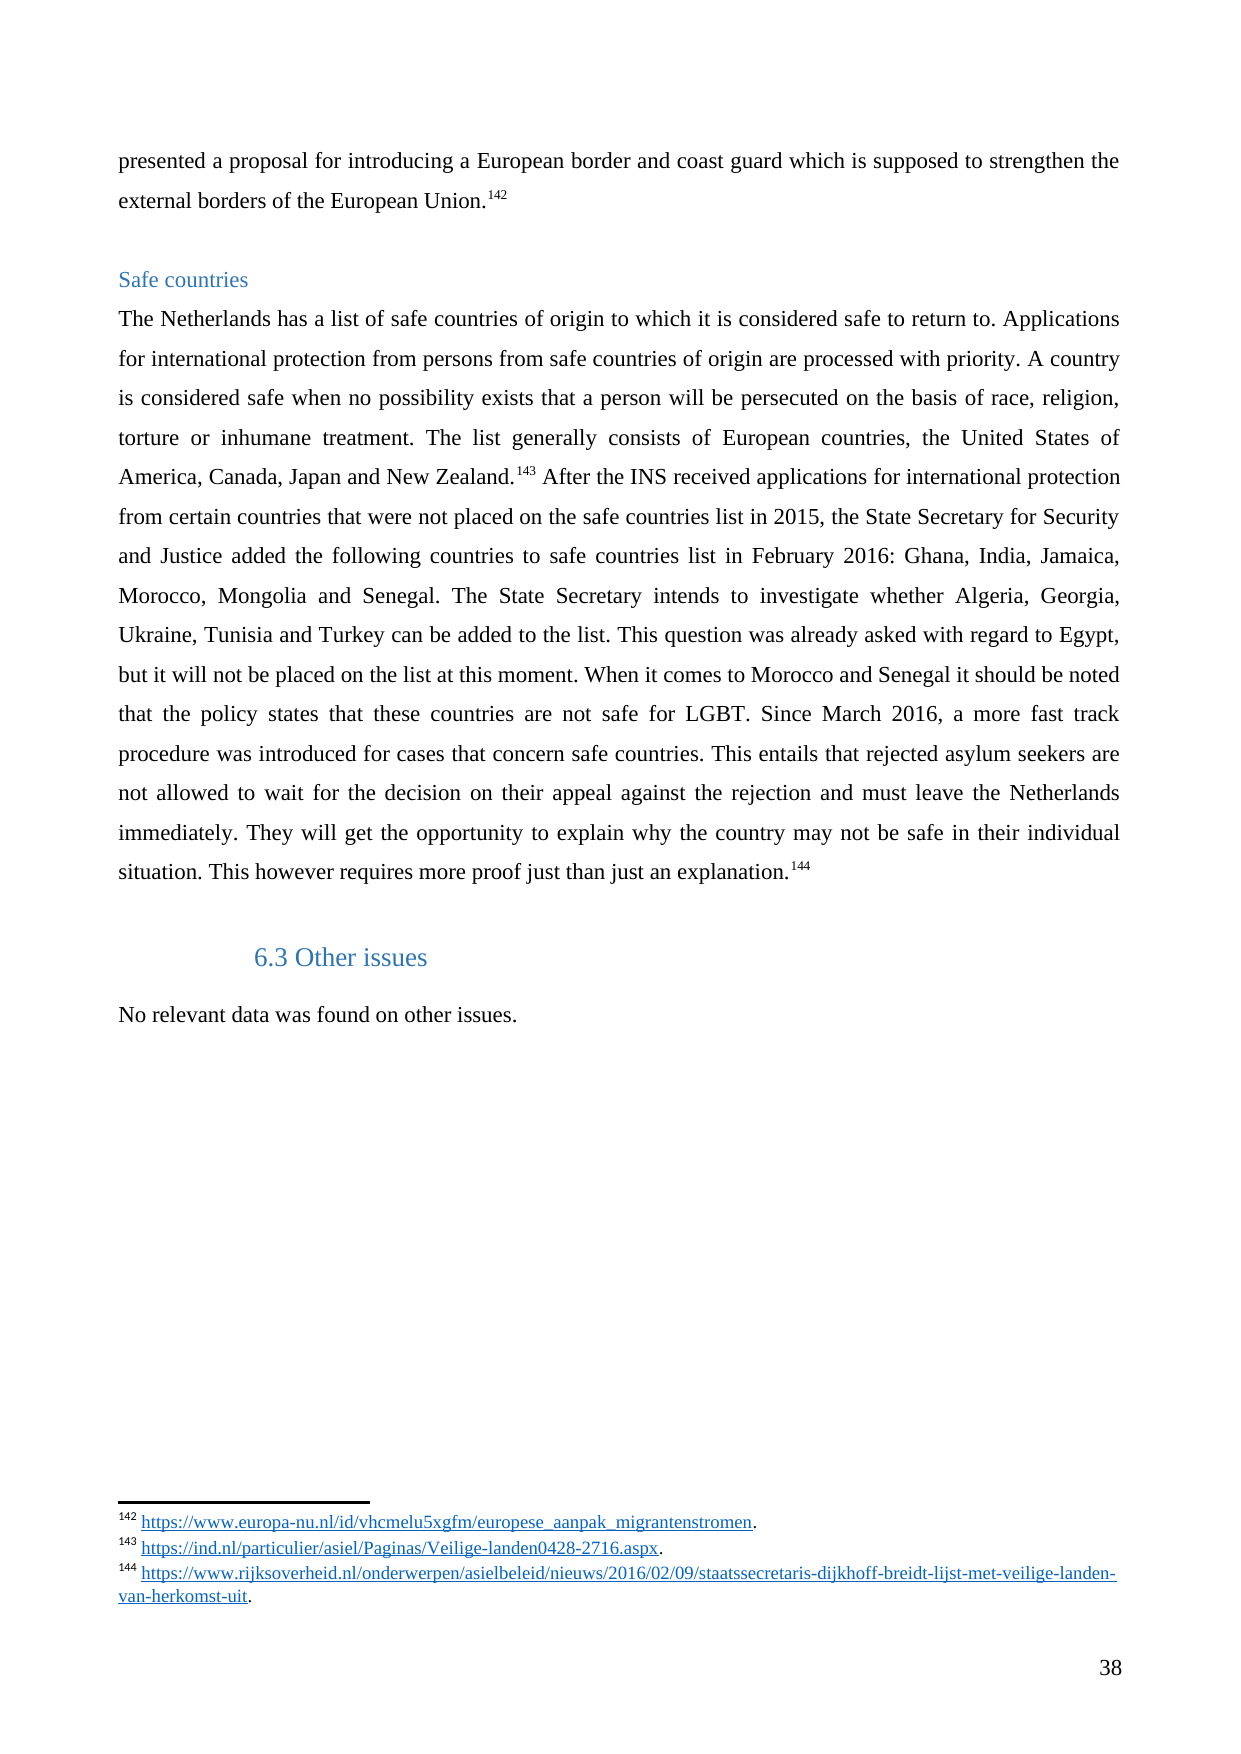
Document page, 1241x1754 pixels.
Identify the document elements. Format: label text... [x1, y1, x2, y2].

subtitle 6.3 Other issues [254, 941, 1122, 972]
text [118, 148, 1122, 213]
text No relevant data was found on other issues. [118, 1001, 1122, 1028]
text The Netherlands has a list of safe countries of origin to which it is considered safe to return to. Applications for international protection from persons from safe countries of origin are processed with priority. A country is considered safe when no possibility exists that a person will be persecuted on the basis of race, religion, torture or inhumane treatment. The list generally consists of European countries, the United States of America, Canada, Japan and New Zealand. After the INS received applications for international protection from certain countries that were not placed on the safe countries list in 2015, the State Secretary for Security and Justice added the following countries to safe countries list in February 2016: Ghana, India, Jamaica, Morocco, Mongolia and Senegal. The State Secretary intends to investigate whether Algeria, Georgia, Ukraine, Tunisia and Turkey can be added to the list. This question was already asked with regard to Egypt, but it will not be placed on the list at this moment. When it comes to Morocco and Senegal it should be noted that the policy states that these countries are not safe for LGBT. Since March 2016, a more fast track procedure was introduced for cases that concern safe countries. This entails that rejected asylum seekers are not allowed to wait for the decision on their appeal against the rejection and must leave the Netherlands immediately. They will get the opportunity to explain why the country may not be safe in their individual situation. This however requires more proof just than just an explanation. [118, 306, 1122, 884]
text Safe countries [118, 266, 1122, 292]
